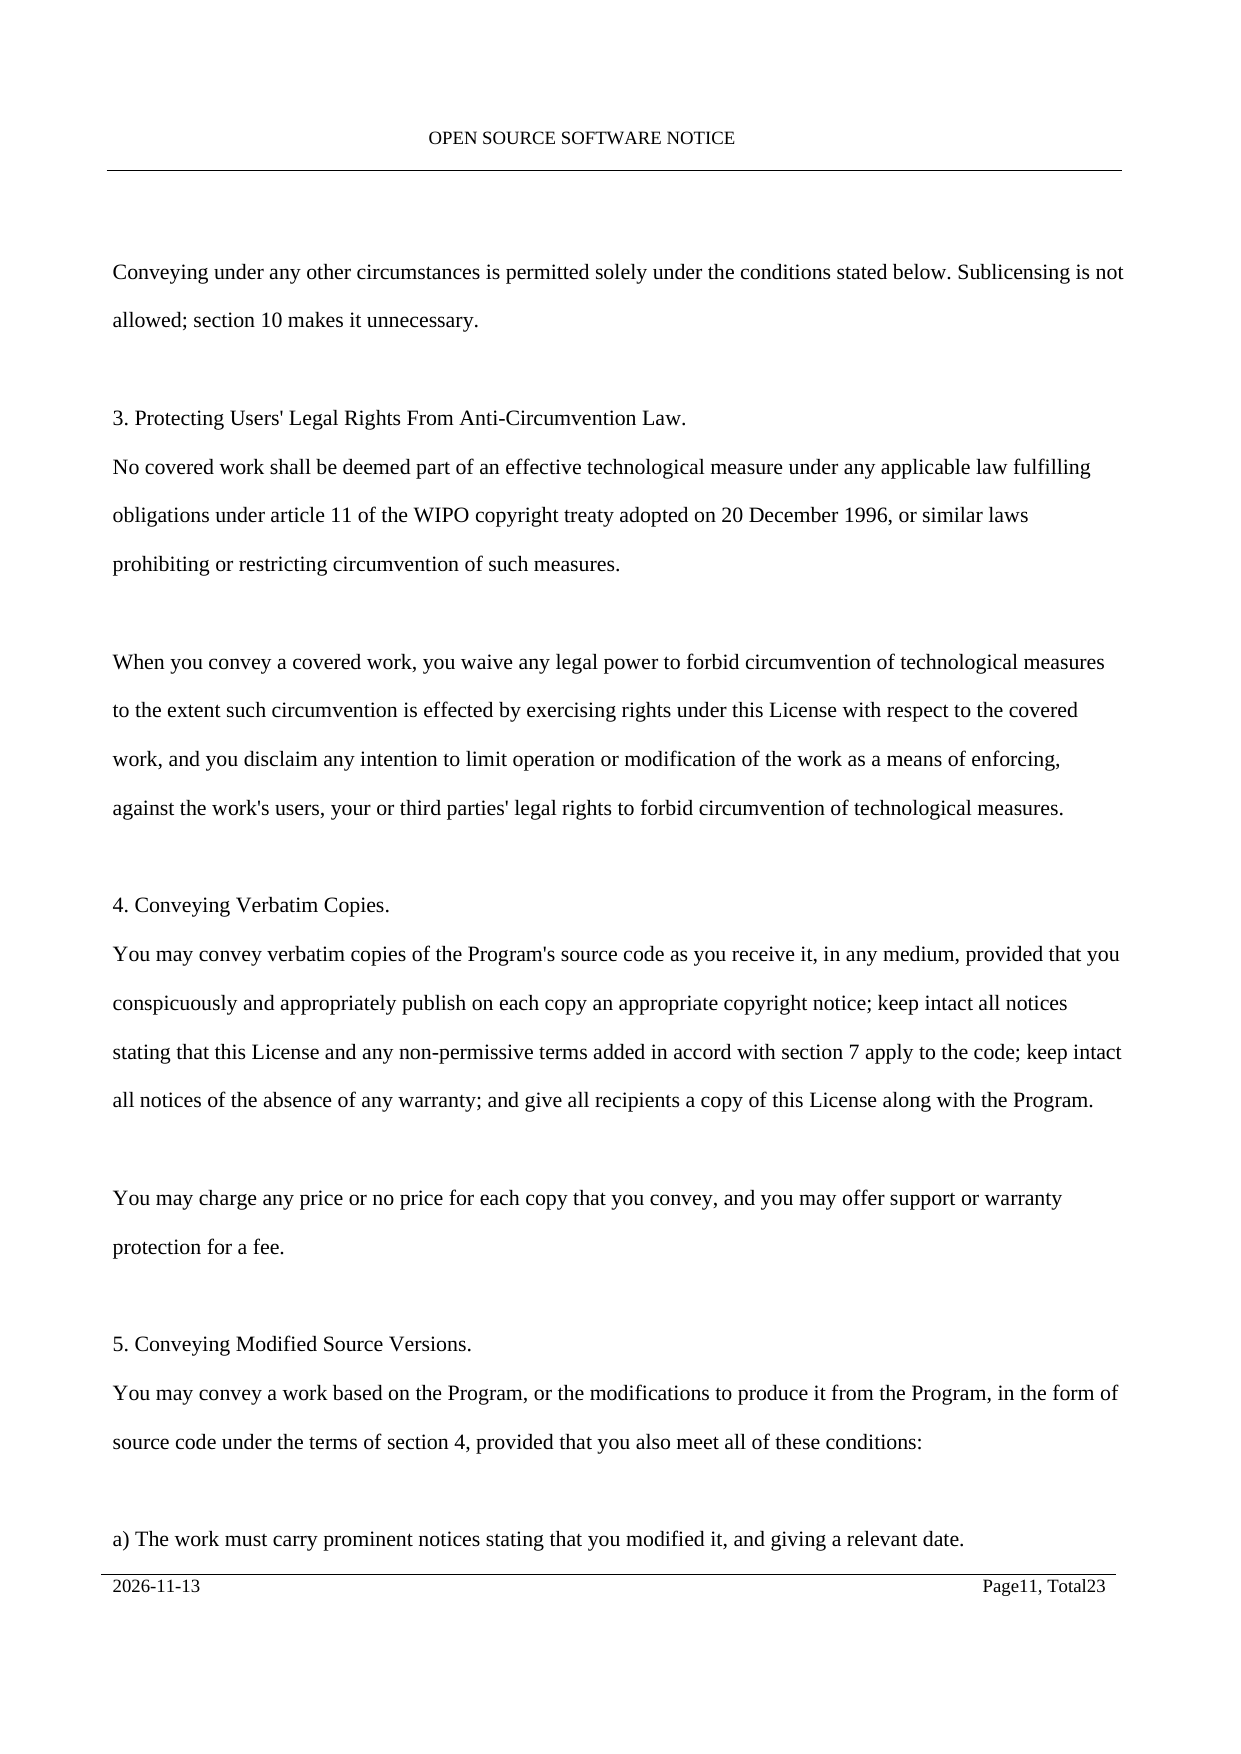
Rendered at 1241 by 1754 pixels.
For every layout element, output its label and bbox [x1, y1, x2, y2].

text [112, 206, 1128, 1555]
